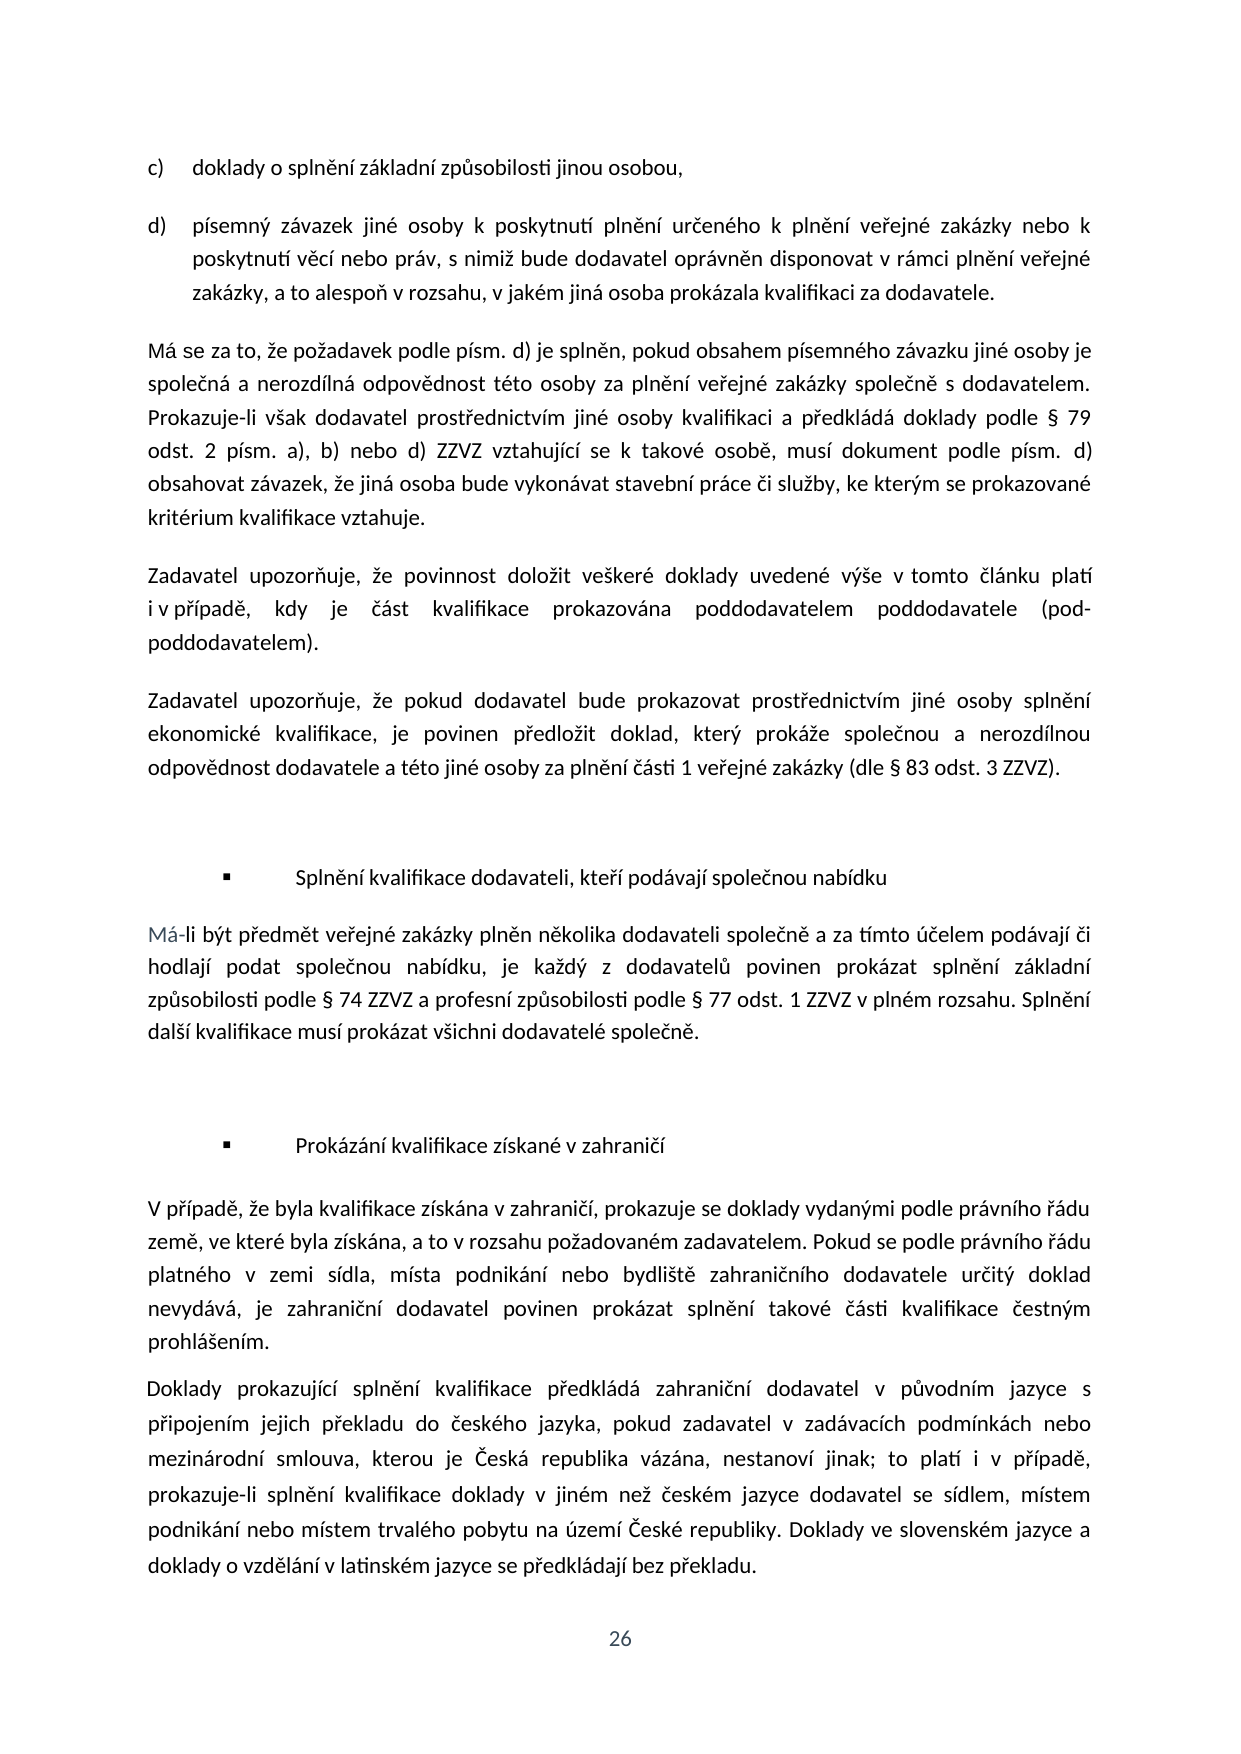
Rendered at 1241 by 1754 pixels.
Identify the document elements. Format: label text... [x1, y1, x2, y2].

list Splnění kvalifikace dodavateli, kteří podávají společnou nabídku [221, 863, 1093, 891]
text Má-li být předmět veřejné zakázky plněn několika dodavateli společně a za tímto účelem podávají či hodlají podat společnou nabídku, je každý z dodavatelů povinen prokázat splnění základní způsobilosti podle § 74 ZZVZ a profesní způsobilosti podle § 77 odst. 1 ZZVZ v plném rozsahu. Splnění další kvalifikace musí prokázat všichni dodavatelé společně. [148, 920, 1093, 1045]
list Prokázání kvalifikace získané v zahraničí [221, 1131, 1093, 1159]
text Doklady prokazující splnění kvalifikace předkládá zahraniční dodavatel v původním jazyce s připojením jejich překladu do českého jazyka, pokud zadavatel v zadávacích podmínkách nebo mezinárodní smlouva, kterou je Česká republika vázána, nestanoví jinak; to platí i v případě, prokazuje-li splnění kvalifikace doklady v jiném než českém jazyce dodavatel se sídlem, místem podnikání nebo místem trvalého pobytu na území České republiky. Doklady ve slovenském jazyce a doklady o vzdělání v latinském jazyce se předkládají bez překladu. [146, 1368, 1093, 1580]
list Zadavatel upozorňuje, že povinnost doložit veškeré doklady uvedené výše v tomto článku platí i v případě, kdy je část kvalifikace prokazována poddodavatelem poddodavatele (pod-poddodavatelem). [148, 556, 1093, 656]
list doklady o splnění základní způsobilosti jinou osobou, [148, 148, 1093, 181]
list Zadavatel upozorňuje, že pokud dodavatel bude prokazovat prostřednictvím jiné osoby splnění ekonomické kvalifikace, je povinen předložit doklad, který prokáže společnou a nerozdílnou odpovědnost dodavatele a této jiné osoby za plnění části 1 veřejné zakázky (dle § 83 odst. 3 ZZVZ). [148, 681, 1093, 781]
list V případě, že byla kvalifikace získána v zahraničí, prokazuje se doklady vydanými podle právního řádu země, ve které byla získána, a to v rozsahu požadovaném zadavatelem. Pokud se podle právního řádu platného v zemi sídla, místa podnikání nebo bydliště zahraničního dodavatele určitý doklad nevydává, je zahraniční dodavatel povinen prokázat splnění takové části kvalifikace čestným prohlášením. [148, 1188, 1093, 1355]
list Má se za to, že požadavek podle písm. d) je splněn, pokud obsahem písemného závazku jiné osoby je společná a nerozdílná odpovědnost této osoby za plnění veřejné zakázky společně s dodavatelem. Prokazuje-li však dodavatel prostřednictvím jiné osoby kvalifikaci a předkládá doklady podle § 79 odst. 2 písm. a), b) nebo d) ZZVZ vztahující se k takové osobě, musí dokument podle písm. d) obsahovat závazek, že jiná osoba bude vykonávat stavební práce či služby, ke kterým se prokazované kritérium kvalifikace vztahuje. [148, 331, 1093, 531]
list písemný závazek jiné osoby k poskytnutí plnění určeného k plnění veřejné zakázky nebo k poskytnutí věcí nebo práv, s nimiž bude dodavatel oprávněn disponovat v rámci plnění veřejné zakázky, a to alespoň v rozsahu, v jakém jiná osoba prokázala kvalifikaci za dodavatele. [148, 206, 1093, 306]
